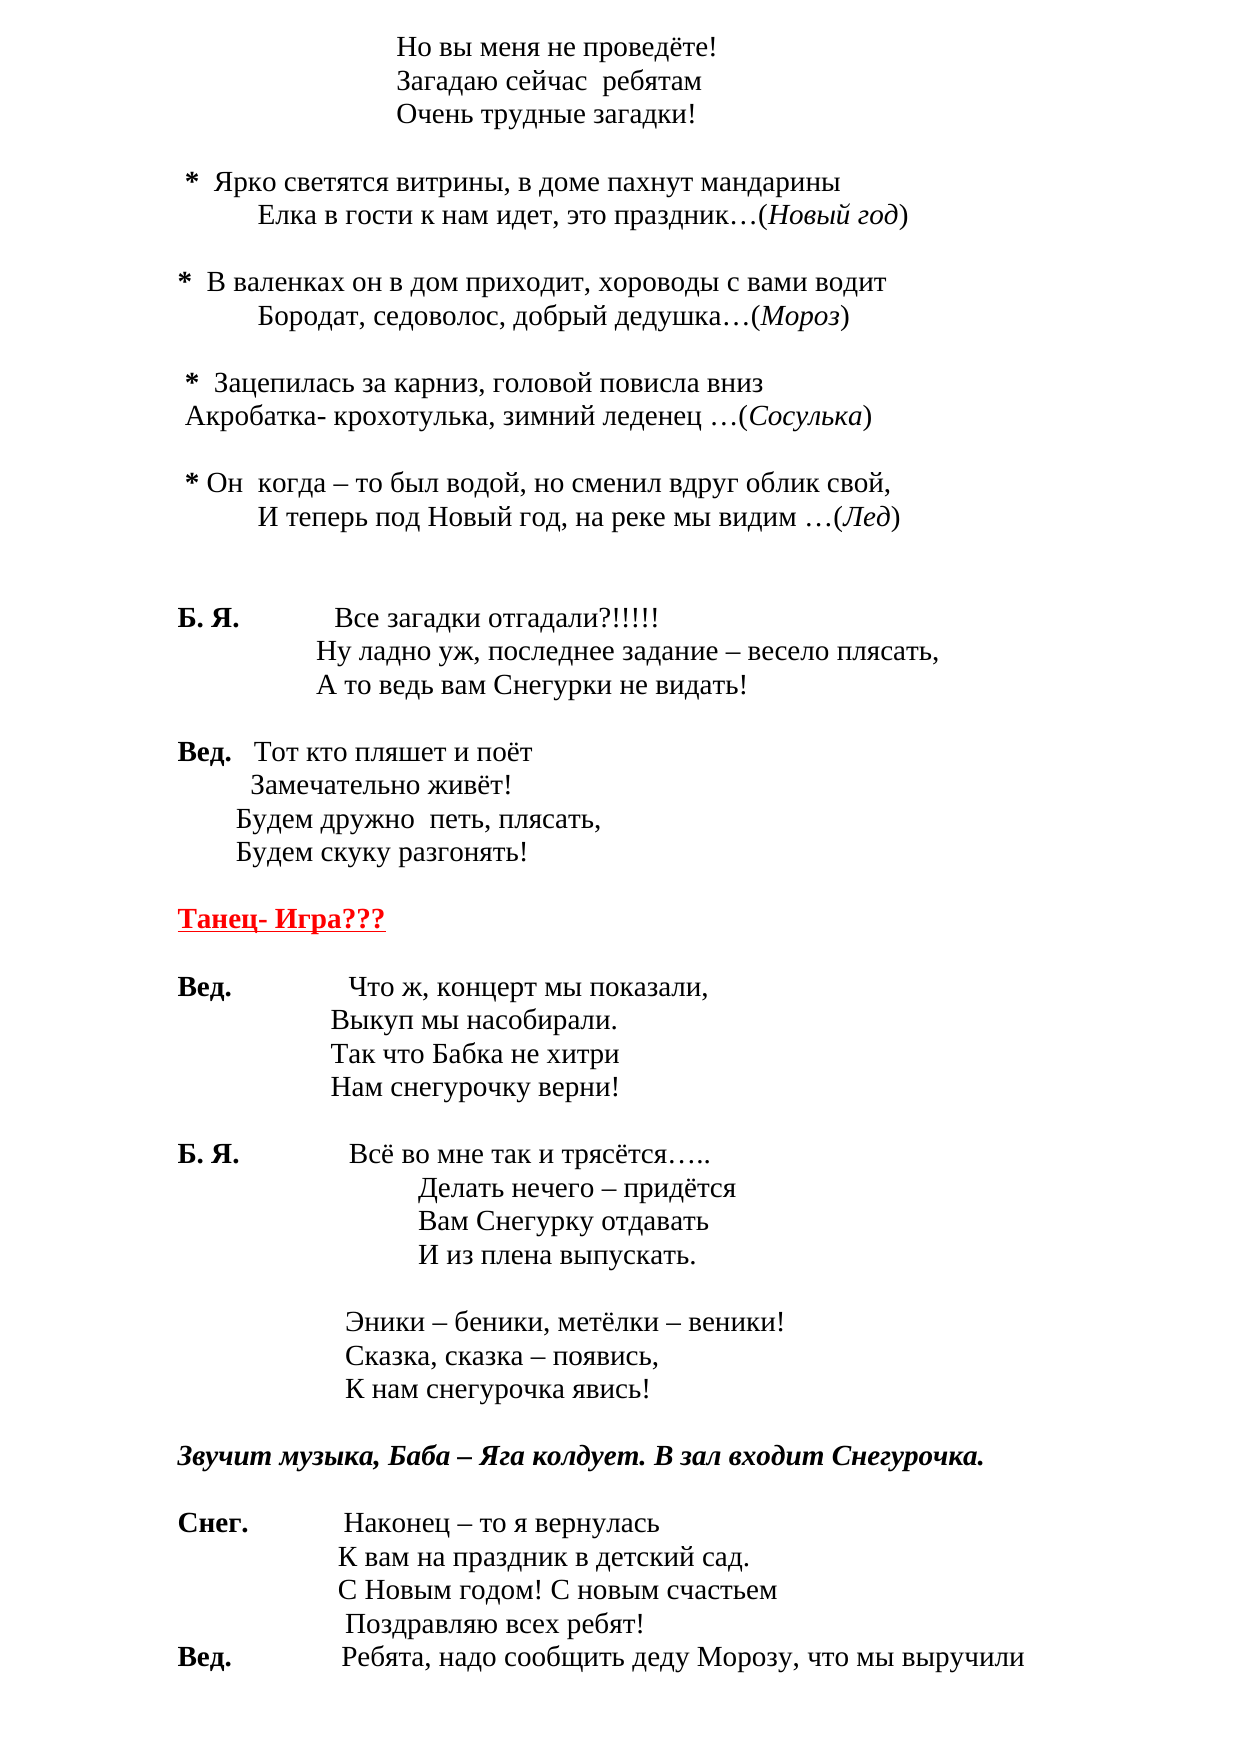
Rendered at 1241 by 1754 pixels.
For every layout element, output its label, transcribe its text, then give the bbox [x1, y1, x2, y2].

text Бородат, седоволос, добрый дедушка…(Мороз) [177, 298, 1152, 331]
text Сказка, сказка – появись, [177, 1338, 1152, 1371]
text Ну ладно уж, последнее задание – весело плясать, [177, 633, 1152, 667]
text Акробатка- крохотулька, зимний леденец …(Сосулька) [177, 398, 1152, 432]
text И из плена выпускать. [177, 1237, 1152, 1271]
text * Он когда – то был водой, но сменил вдруг облик свой, [177, 466, 1152, 499]
text Нам снегурочку верни! [177, 1069, 1152, 1103]
text Елка в гости к нам идет, это праздник…(Новый год) [177, 197, 1152, 231]
text Вед. Ребята, надо сообщить деду Морозу, что мы выручили [177, 1639, 1152, 1673]
text И теперь под Новый год, на реке мы видим …(Лед) [177, 499, 1152, 533]
text Будем дружно петь, плясать, [177, 801, 1152, 834]
text Снег. Наконец – то я вернулась [177, 1505, 1152, 1539]
text Но вы меня не проведёте! [177, 29, 1152, 63]
text К нам снегурочка явись! [177, 1371, 1152, 1405]
text А то ведь вам Снегурки не видать! [177, 667, 1152, 700]
text К вам на праздник в детский сад. [177, 1539, 1152, 1572]
text Выкуп мы насобирали. [177, 1002, 1152, 1036]
text * В валенках он в дом приходит, хороводы с вами водит [177, 264, 1152, 298]
text Поздравляю всех ребят! [177, 1606, 1152, 1639]
text Так что Бабка не хитри [177, 1036, 1152, 1069]
text Очень трудные загадки! [177, 97, 1152, 130]
text * Ярко светятся витрины, в доме пахнут мандарины [177, 164, 1152, 197]
text Вед. Что ж, концерт мы показали, [177, 969, 1152, 1002]
text Эники – беники, метёлки – веники! [177, 1304, 1152, 1338]
text Будем скуку разгонять! [177, 834, 1152, 868]
text Делать нечего – придётся [177, 1170, 1152, 1203]
text * Зацепилась за карниз, головой повисла вниз [177, 365, 1152, 398]
text Загадаю сейчас ребятам [177, 63, 1152, 97]
text Б. Я. Все загадки отгадали?!!!!! [177, 600, 1152, 633]
text Вам Снегурку отдавать [177, 1203, 1152, 1237]
text С Новым годом! С новым счастьем [177, 1572, 1152, 1606]
text Вед. Тот кто пляшет и поёт [177, 734, 1152, 767]
text Замечательно живёт! [177, 767, 1152, 801]
text Танец- Игра??? [177, 902, 1152, 935]
text Звучит музыка, Баба – Яга колдует. В зал входит Снегурочка. [177, 1438, 1152, 1472]
text Б. Я. Всё во мне так и трясётся….. [177, 1136, 1152, 1170]
